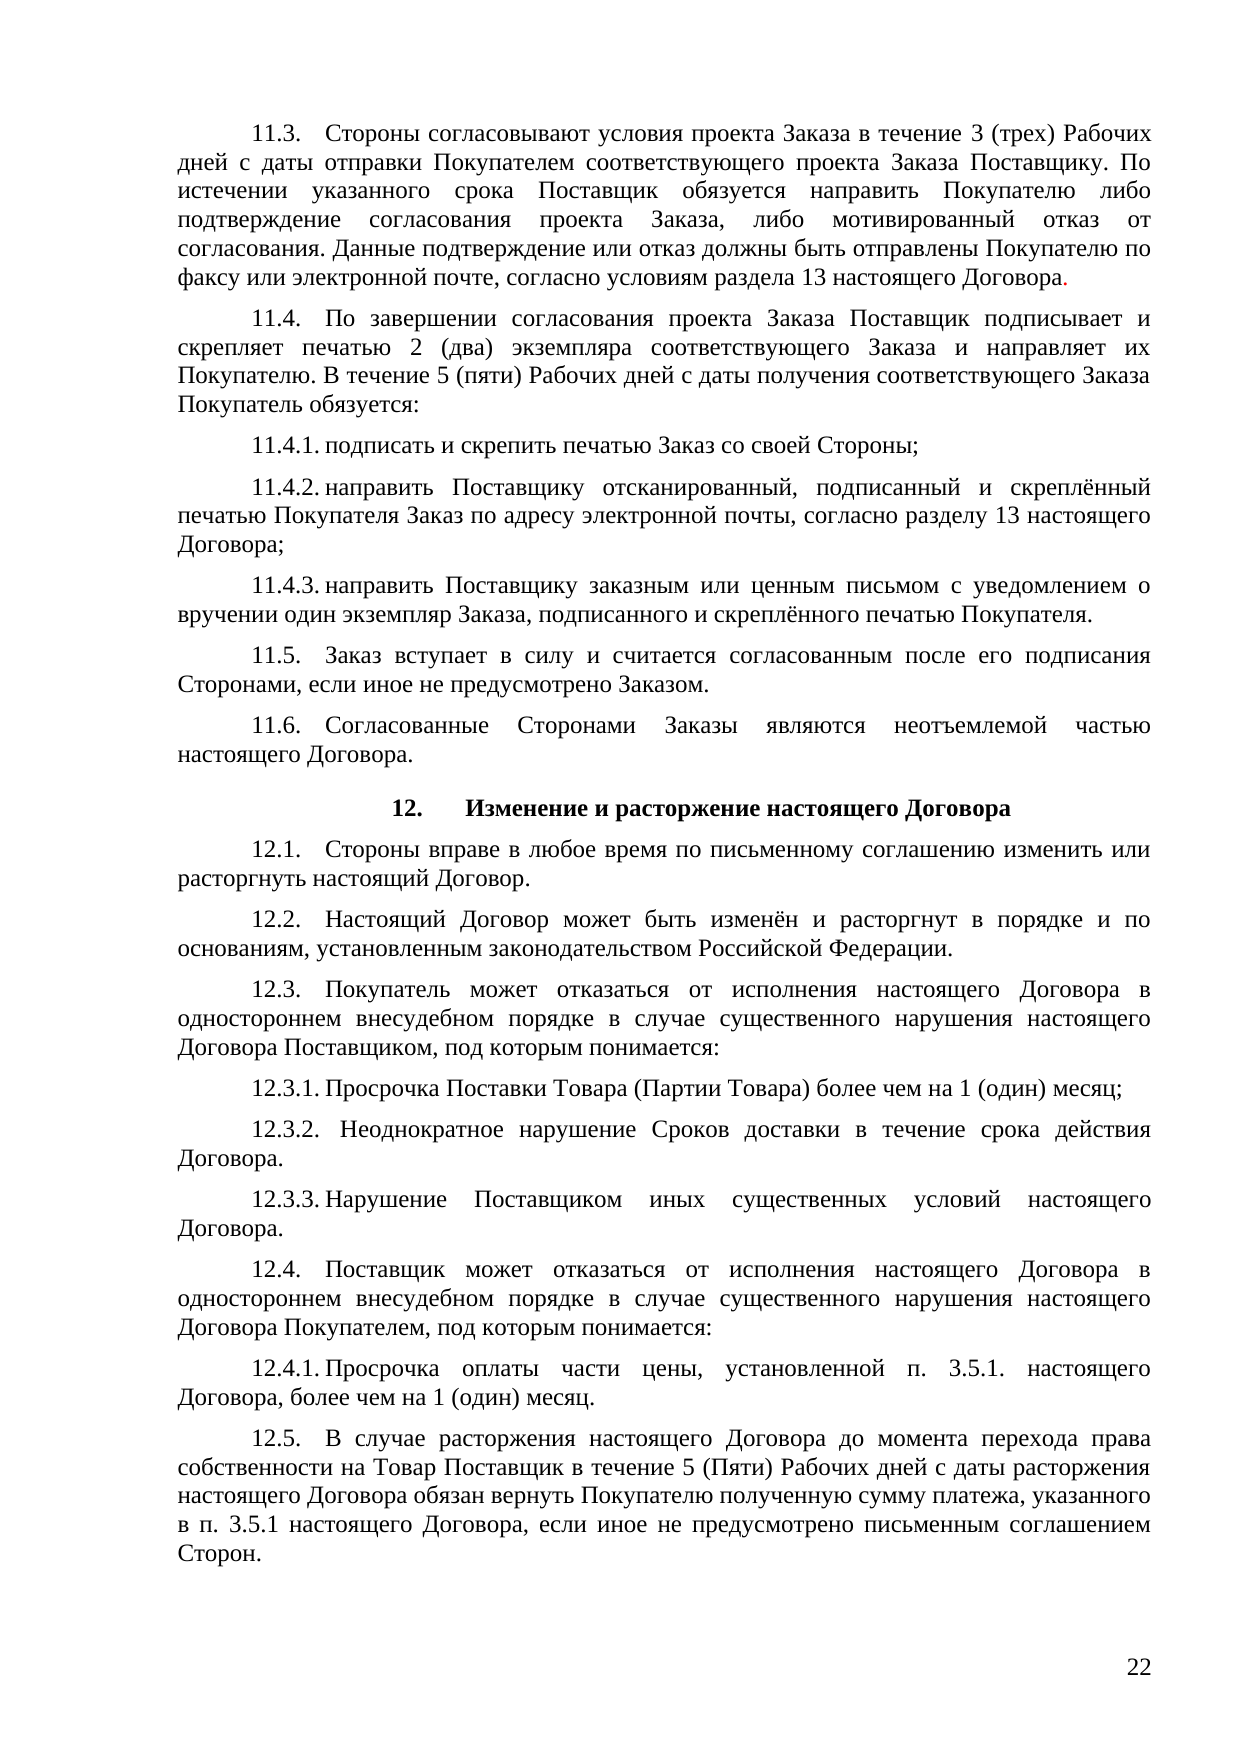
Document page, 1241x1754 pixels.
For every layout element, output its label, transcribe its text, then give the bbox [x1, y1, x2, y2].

list Настоящий Договор может быть изменён и расторгнут в порядке и по основаниям, установленным законодательством Российской Федерации. [177, 904, 1152, 962]
list направить Поставщику отсканированный, подписанный и скреплённый печатью Покупателя Заказ по адресу электронной почты, согласно разделу 13 настоящего Договора; [177, 472, 1152, 558]
list Согласованные Сторонами Заказы являются неотъемлемой частью настоящего Договора. [177, 711, 1152, 768]
list направить Поставщику заказным или ценным письмом с уведомлением о вручении один экземпляр Заказа, подписанного и скреплённого печатью Покупателя. [177, 571, 1152, 628]
list Поставщик может отказаться от исполнения настоящего Договора в одностороннем внесудебном порядке в случае существенного нарушения настоящего Договора Покупателем, под которым понимается: [177, 1254, 1152, 1341]
list Просрочка Поставки Товара (Партии Товара) более чем на 1 (один) месяц; [177, 1073, 1152, 1102]
list Заказ вступает в силу и считается согласованным после его подписания Сторонами, если иное не предусмотрено Заказом. [177, 641, 1152, 698]
list Изменение и расторжение настоящего Договора [177, 793, 1152, 822]
list Покупатель может отказаться от исполнения настоящего Договора в одностороннем внесудебном порядке в случае существенного нарушения настоящего Договора Поставщиком, под которым понимается: [177, 974, 1152, 1061]
list В случае расторжения настоящего Договора до момента перехода права собственности на Товар Поставщик в течение 5 (Пяти) Рабочих дней с даты расторжения настоящего Договора обязан вернуть Покупателю полученную сумму платежа, указанного в п. 3.5.1 настоящего Договора, если иное не предусмотрено письменным соглашением Сторон. [177, 1423, 1152, 1567]
list Просрочка оплаты части цены, установленной п. 3.5.1. настоящего Договора, более чем на 1 (один) месяц. [177, 1353, 1152, 1411]
list Нарушение Поставщиком иных существенных условий настоящего Договора. [177, 1184, 1152, 1242]
list По завершении согласования проекта Заказа Поставщик подписывает и скрепляет печатью 2 (два) экземпляра соответствующего Заказа и направляет их Покупателю. В течение 5 (пяти) Рабочих дней с даты получения соответствующего Заказа Покупатель обязуется: [177, 303, 1152, 418]
list Стороны вправе в любое время по письменному соглашению изменить или расторгнуть настоящий Договор. [177, 834, 1152, 892]
list подписать и скрепить печатью Заказ со своей Стороны; [177, 431, 1152, 459]
list Стороны согласовывают условия проекта Заказа в течение 3 (трех) Рабочих дней с даты отправки Покупателем соответствующего проекта Заказа Поставщику. По истечении указанного срока Поставщик обязуется направить Покупателю либо подтверждение согласования проекта Заказа, либо мотивированный отказ от согласования. Данные подтверждение или отказ должны быть отправлены Покупателю по факсу или электронной почте, согласно условиям раздела 13 настоящего Договора. [177, 118, 1152, 291]
list Неоднократное нарушение Сроков доставки в течение срока действия Договора. [177, 1114, 1152, 1172]
